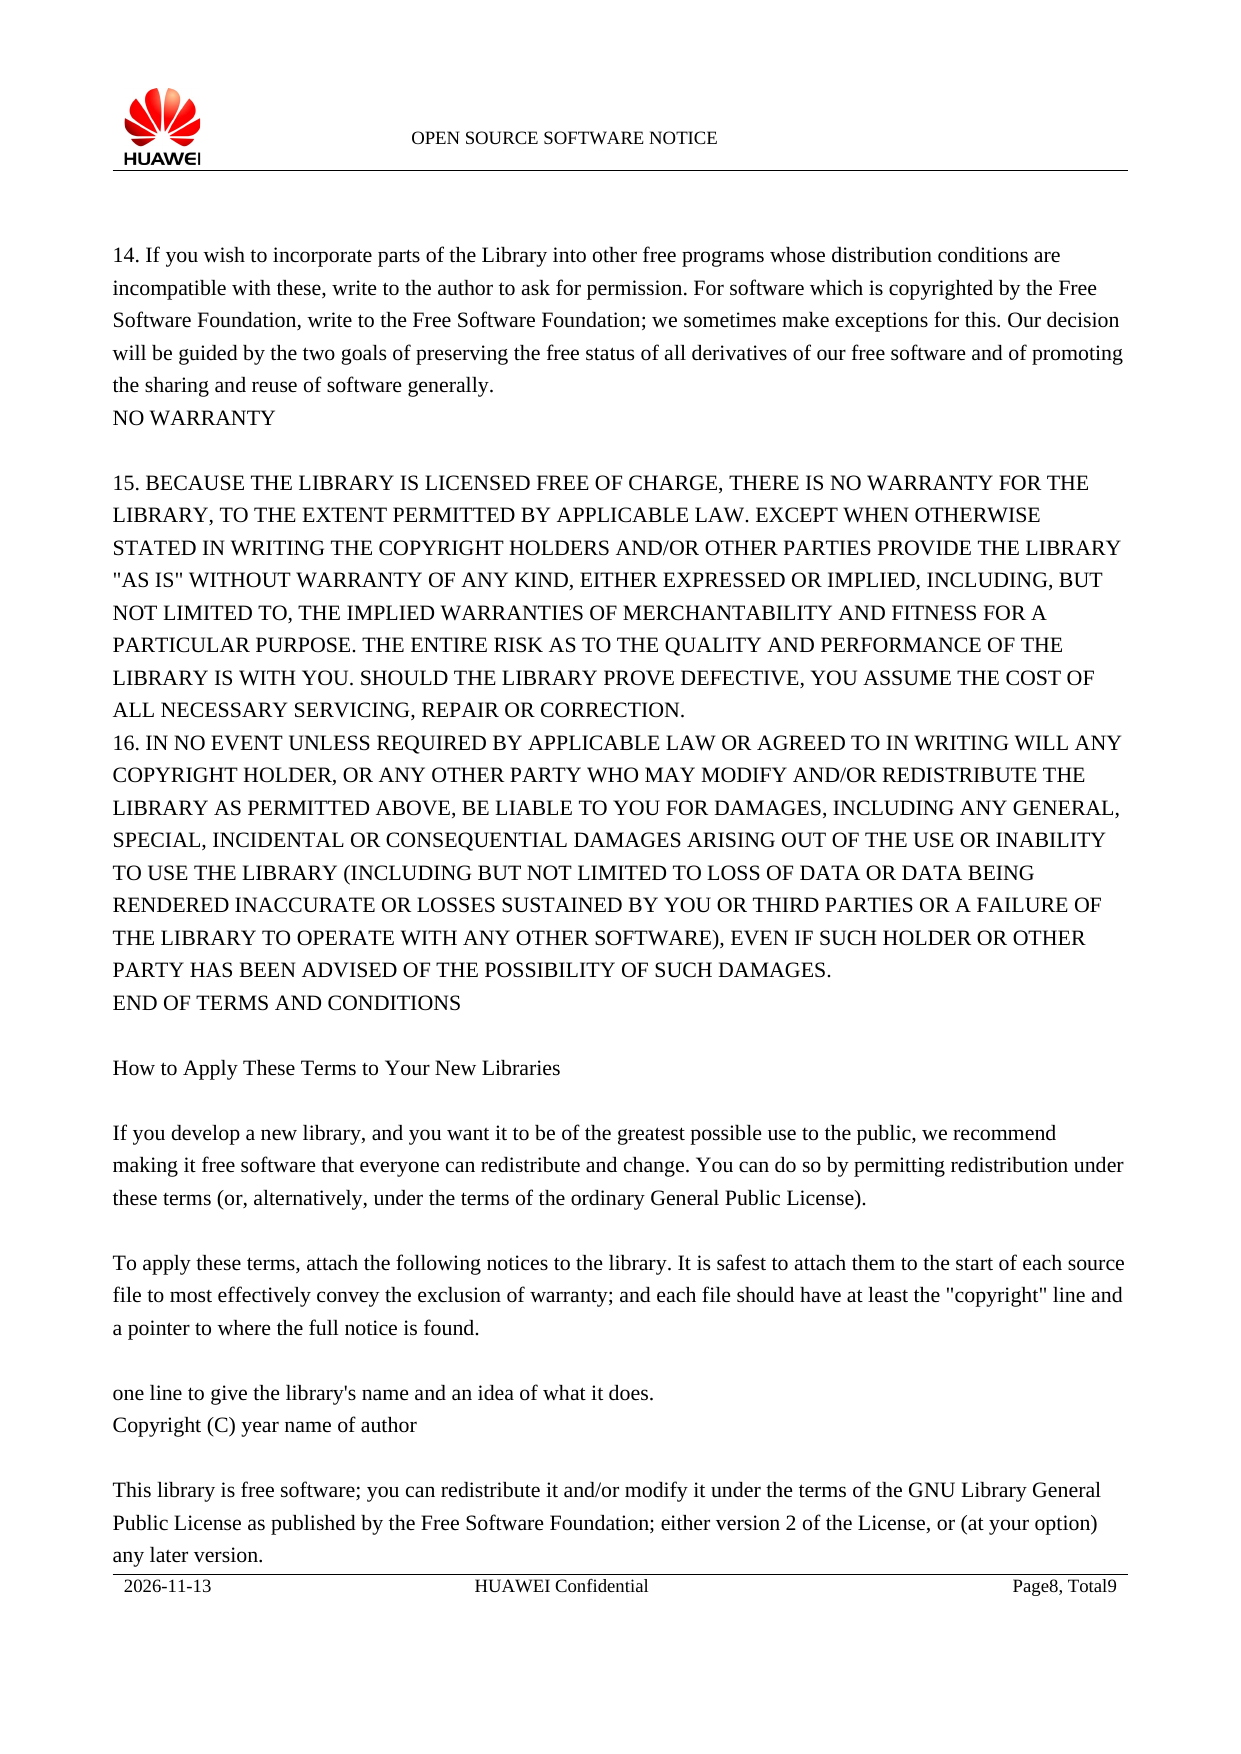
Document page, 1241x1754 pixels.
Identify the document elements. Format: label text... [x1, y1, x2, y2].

picture [124, 88, 201, 165]
